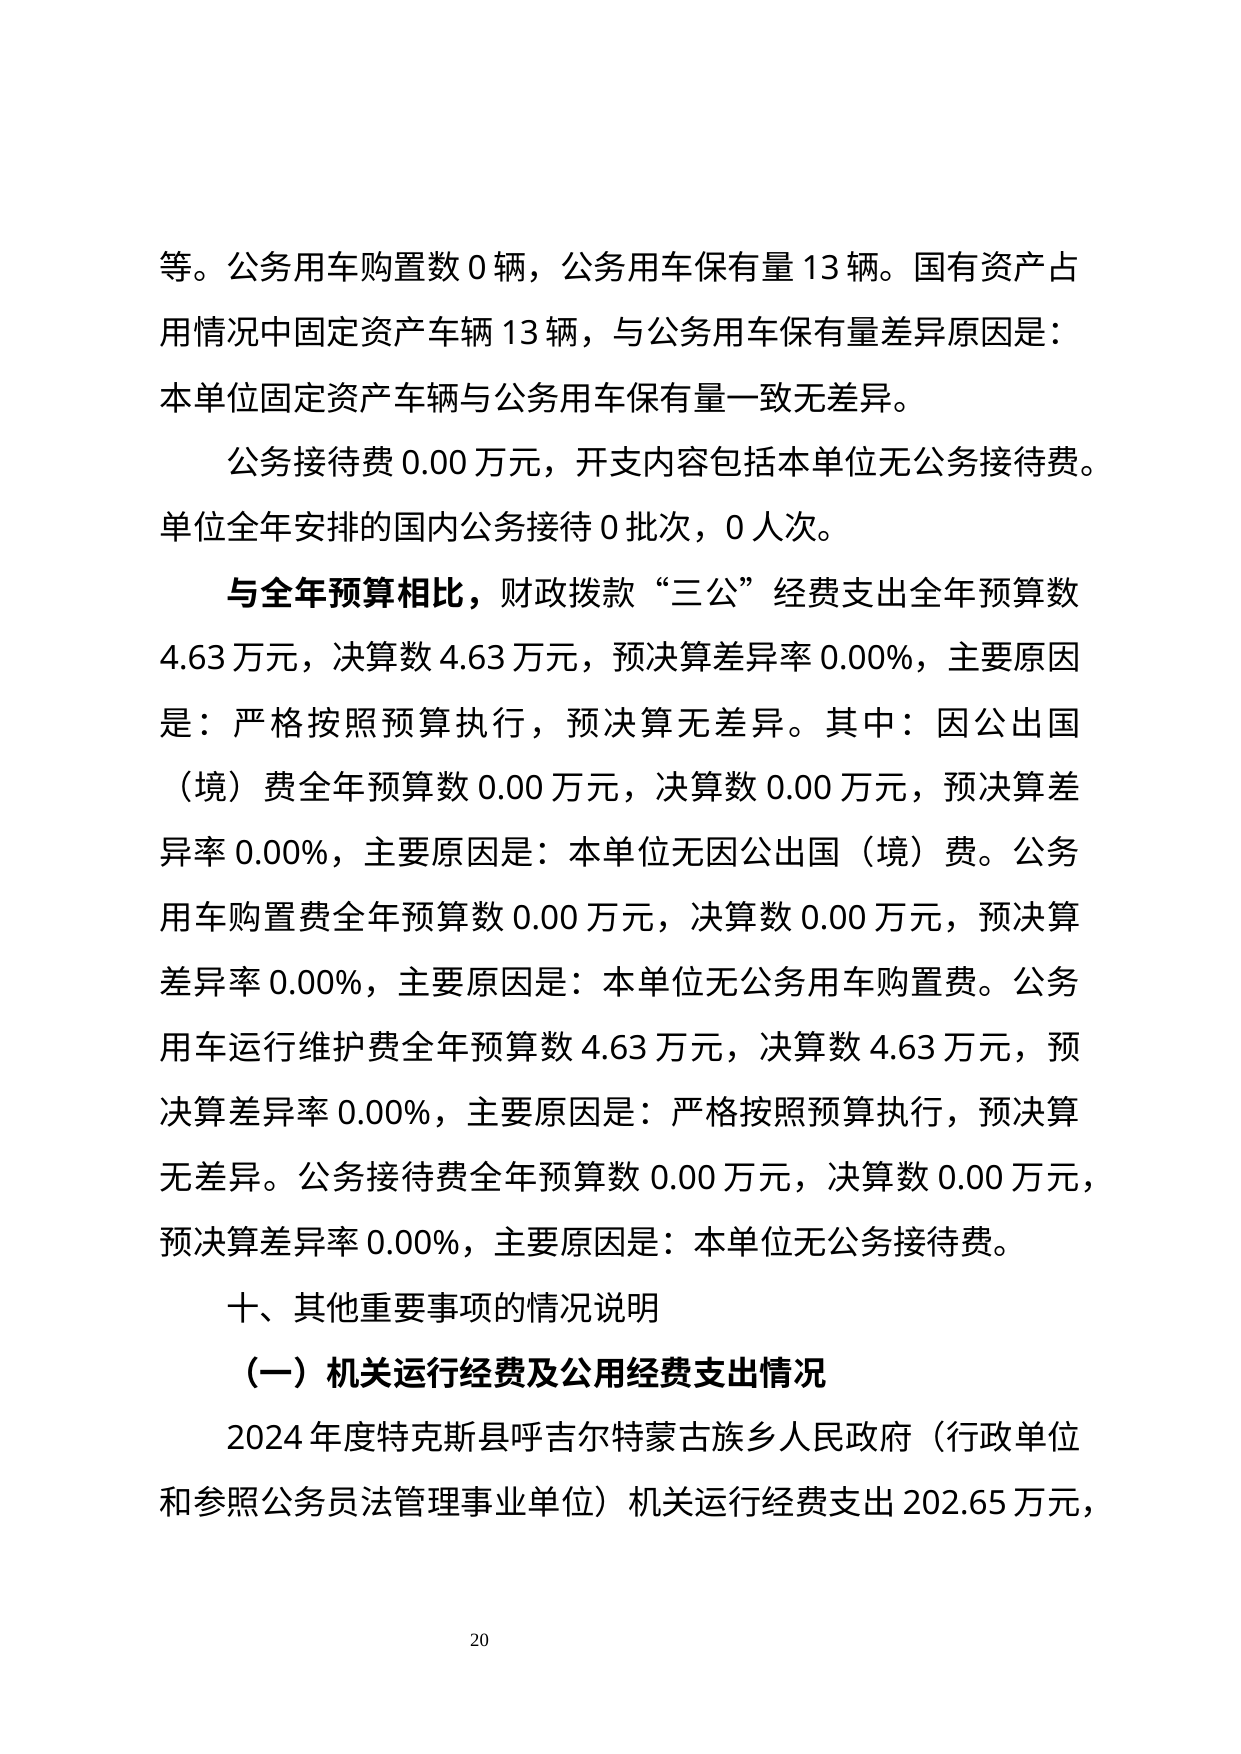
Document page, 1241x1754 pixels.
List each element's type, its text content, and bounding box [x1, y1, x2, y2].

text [159, 233, 1081, 428]
text 与全年预算相比，财政拨款“三公”经费支出全年预算数4.63万元，决算数4.63万元，预决算差异率0.00%，主要原因是：严格按照预算执行，预决算无差异。其中：因公出国（境）费全年预算数0.00万元，决算数0.00万元，预决算差异率0.00%，主要原因是：本单位无因公出国（境）费。公务用车购置费全年预算数0.00万元，决算数0.00万元，预决算差异率0.00%，主要原因是：本单位无公务用车购置费。公务用车运行维护费全年预算数4.63万元，决算数4.63万元，预决算差异率0.00%，主要原因是：严格按照预算执行，预决算无差异。公务接待费全年预算数0.00万元，决算数0.00万元，预决算差异率0.00%，主要原因是：本单位无公务接待费。 [159, 558, 1081, 1273]
text （一）机关运行经费及公用经费支出情况 [159, 1338, 1081, 1403]
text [159, 1403, 1081, 1533]
text 公务接待费0.00万元，开支内容包括本单位无公务接待费。单位全年安排的国内公务接待0批次，0人次。 [159, 428, 1081, 558]
text 十、其他重要事项的情况说明 [159, 1273, 1081, 1338]
